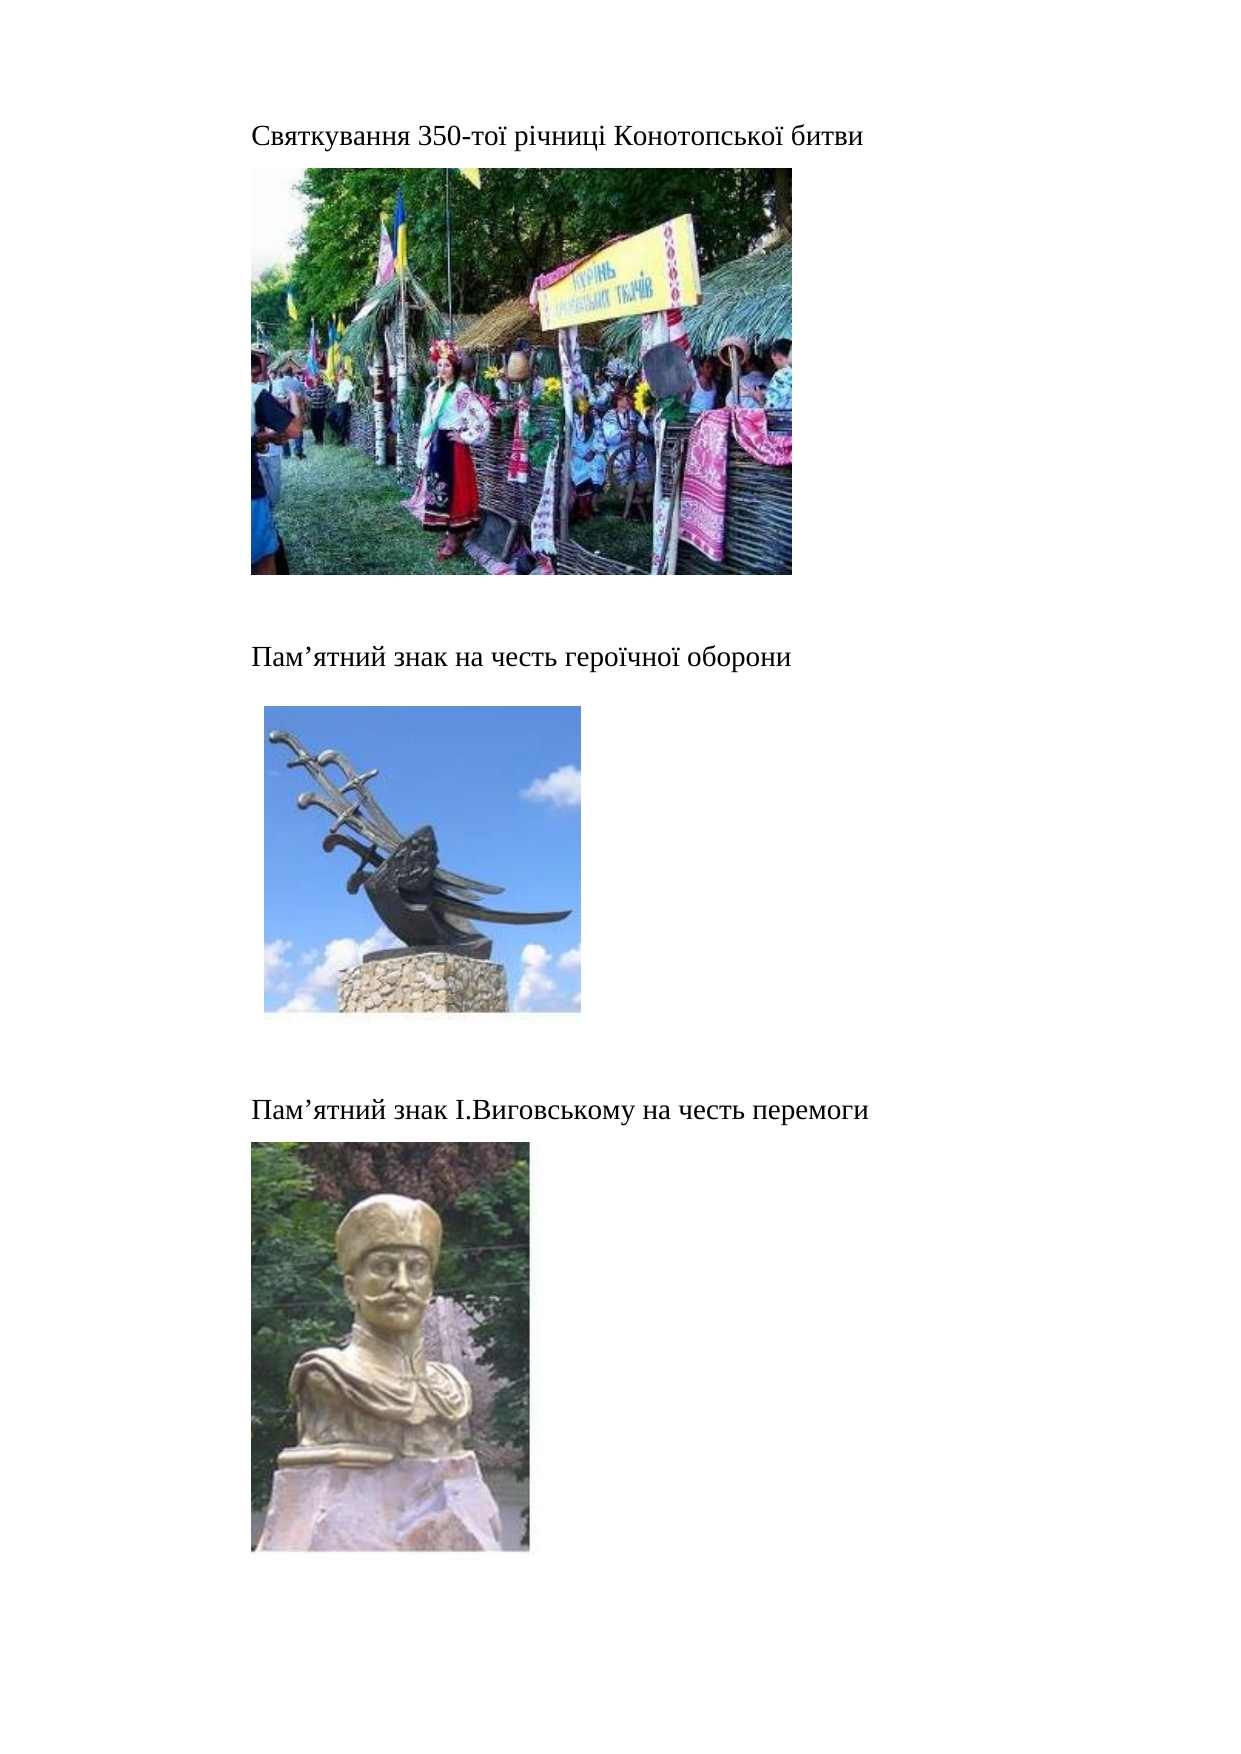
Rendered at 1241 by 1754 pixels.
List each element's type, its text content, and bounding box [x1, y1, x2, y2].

picture [251, 1142, 544, 1560]
text Пам’ятний знак І.Виговському на честь перемоги [177, 1092, 1152, 1126]
picture [251, 168, 792, 575]
picture [264, 706, 581, 1024]
text Пам’ятний знак на честь героїчної оборони [177, 639, 1152, 673]
text Святкування 350-тої річниці Конотопської битви [177, 118, 1152, 152]
